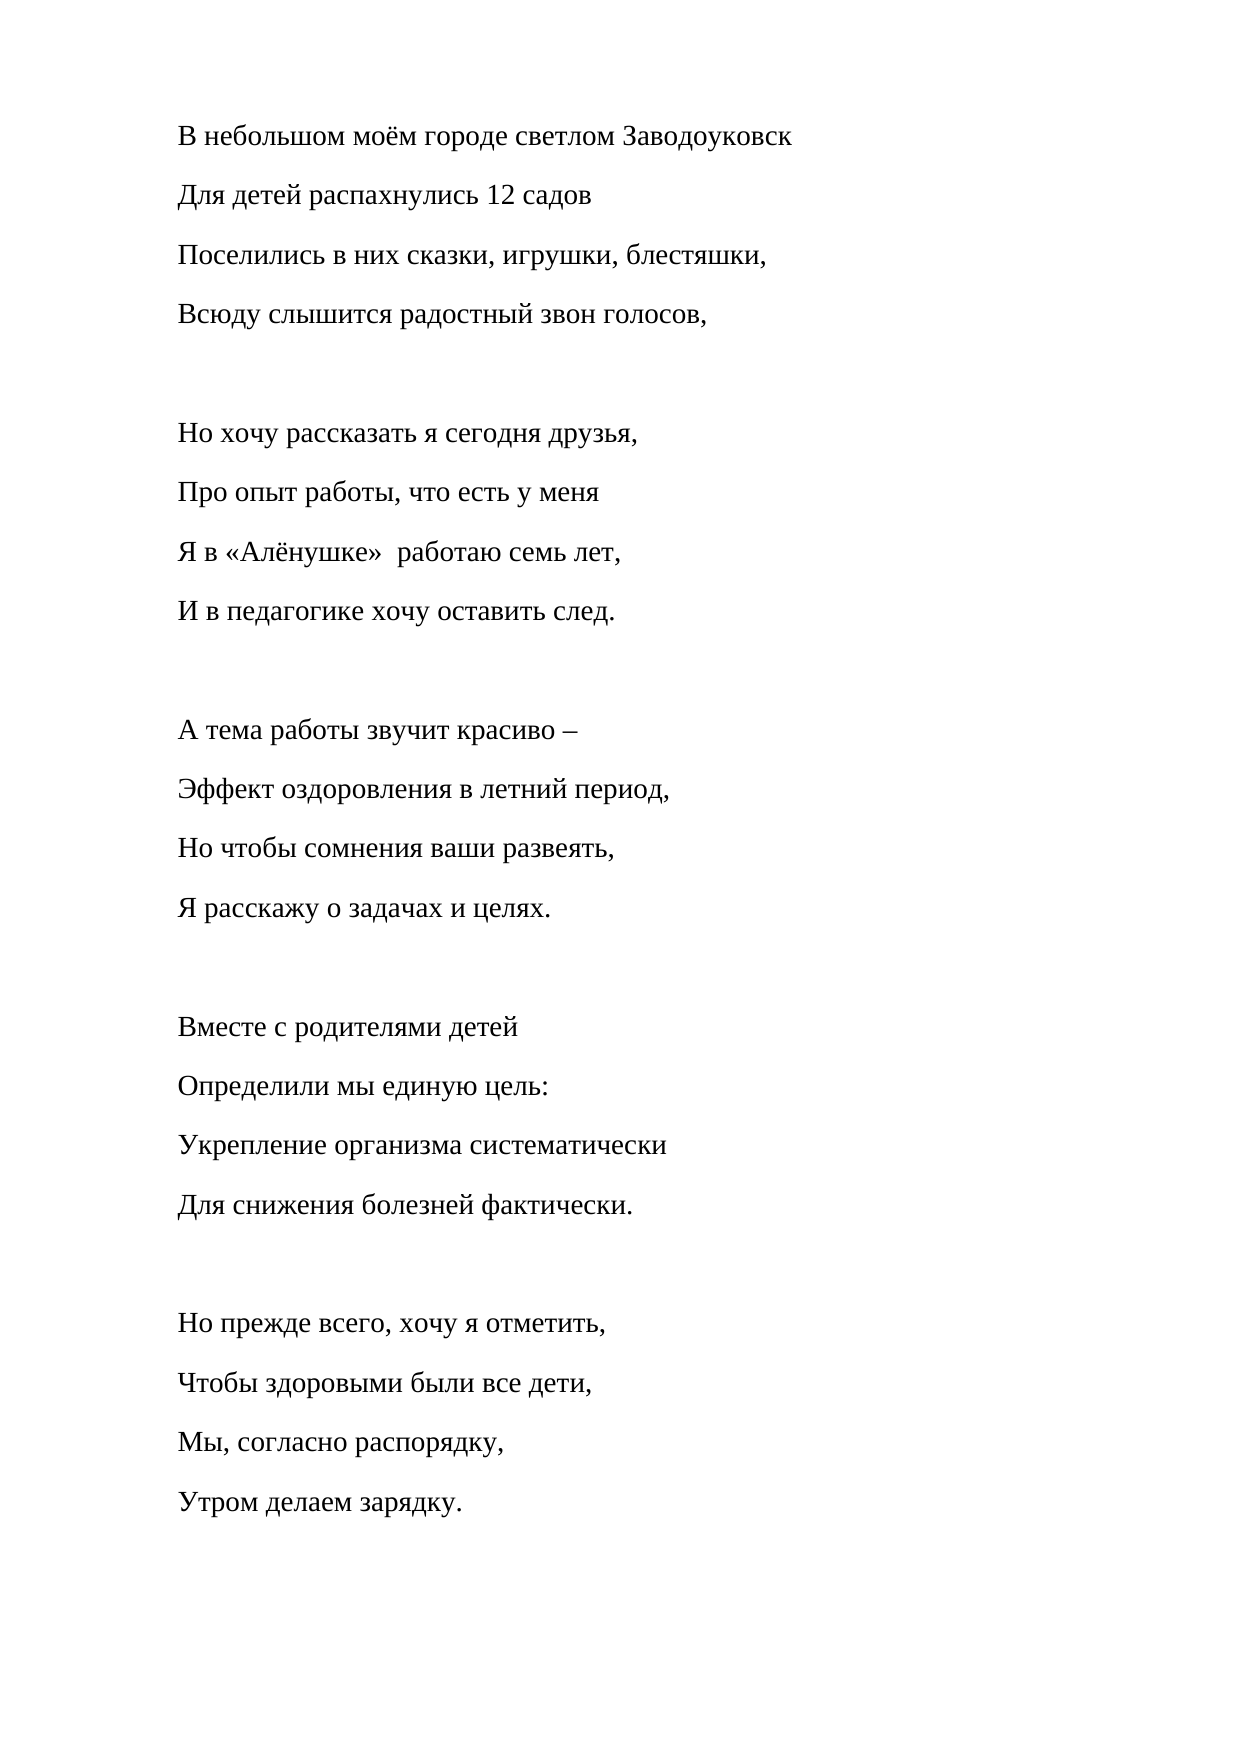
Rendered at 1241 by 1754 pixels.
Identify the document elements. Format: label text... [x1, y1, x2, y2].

text Чтобы здоровыми были все дети, [177, 1365, 1152, 1398]
text Укрепление организма систематически [177, 1127, 1152, 1161]
text Я в «Алёнушке» работаю семь лет, [177, 534, 1152, 567]
text Мы, согласно распорядку, [177, 1424, 1152, 1458]
text Но хочу рассказать я сегодня друзья, [177, 415, 1152, 448]
text Но чтобы сомнения ваши развеять, [177, 831, 1152, 864]
text Поселились в них сказки, игрушки, блестяшки, [177, 237, 1152, 270]
text В небольшом моём городе светлом Заводоуковск [177, 118, 1152, 152]
text Эффект оздоровления в летний период, [177, 771, 1152, 805]
text А тема работы звучит красиво – [177, 712, 1152, 745]
text Но прежде всего, хочу я отметить, [177, 1306, 1152, 1339]
text Утром делаем зарядку. [177, 1484, 1152, 1517]
text Вместе с родителями детей [177, 1009, 1152, 1042]
text Всюду слышится радостный звон голосов, [177, 296, 1152, 330]
text Про опыт работы, что есть у меня [177, 474, 1152, 508]
text Для снижения болезней фактически. [177, 1187, 1152, 1220]
text Я расскажу о задачах и целях. [177, 890, 1152, 923]
text Для детей распахнулись 12 садов [177, 177, 1152, 211]
text И в педагогике хочу оставить след. [177, 593, 1152, 627]
text Определили мы единую цель: [177, 1068, 1152, 1102]
